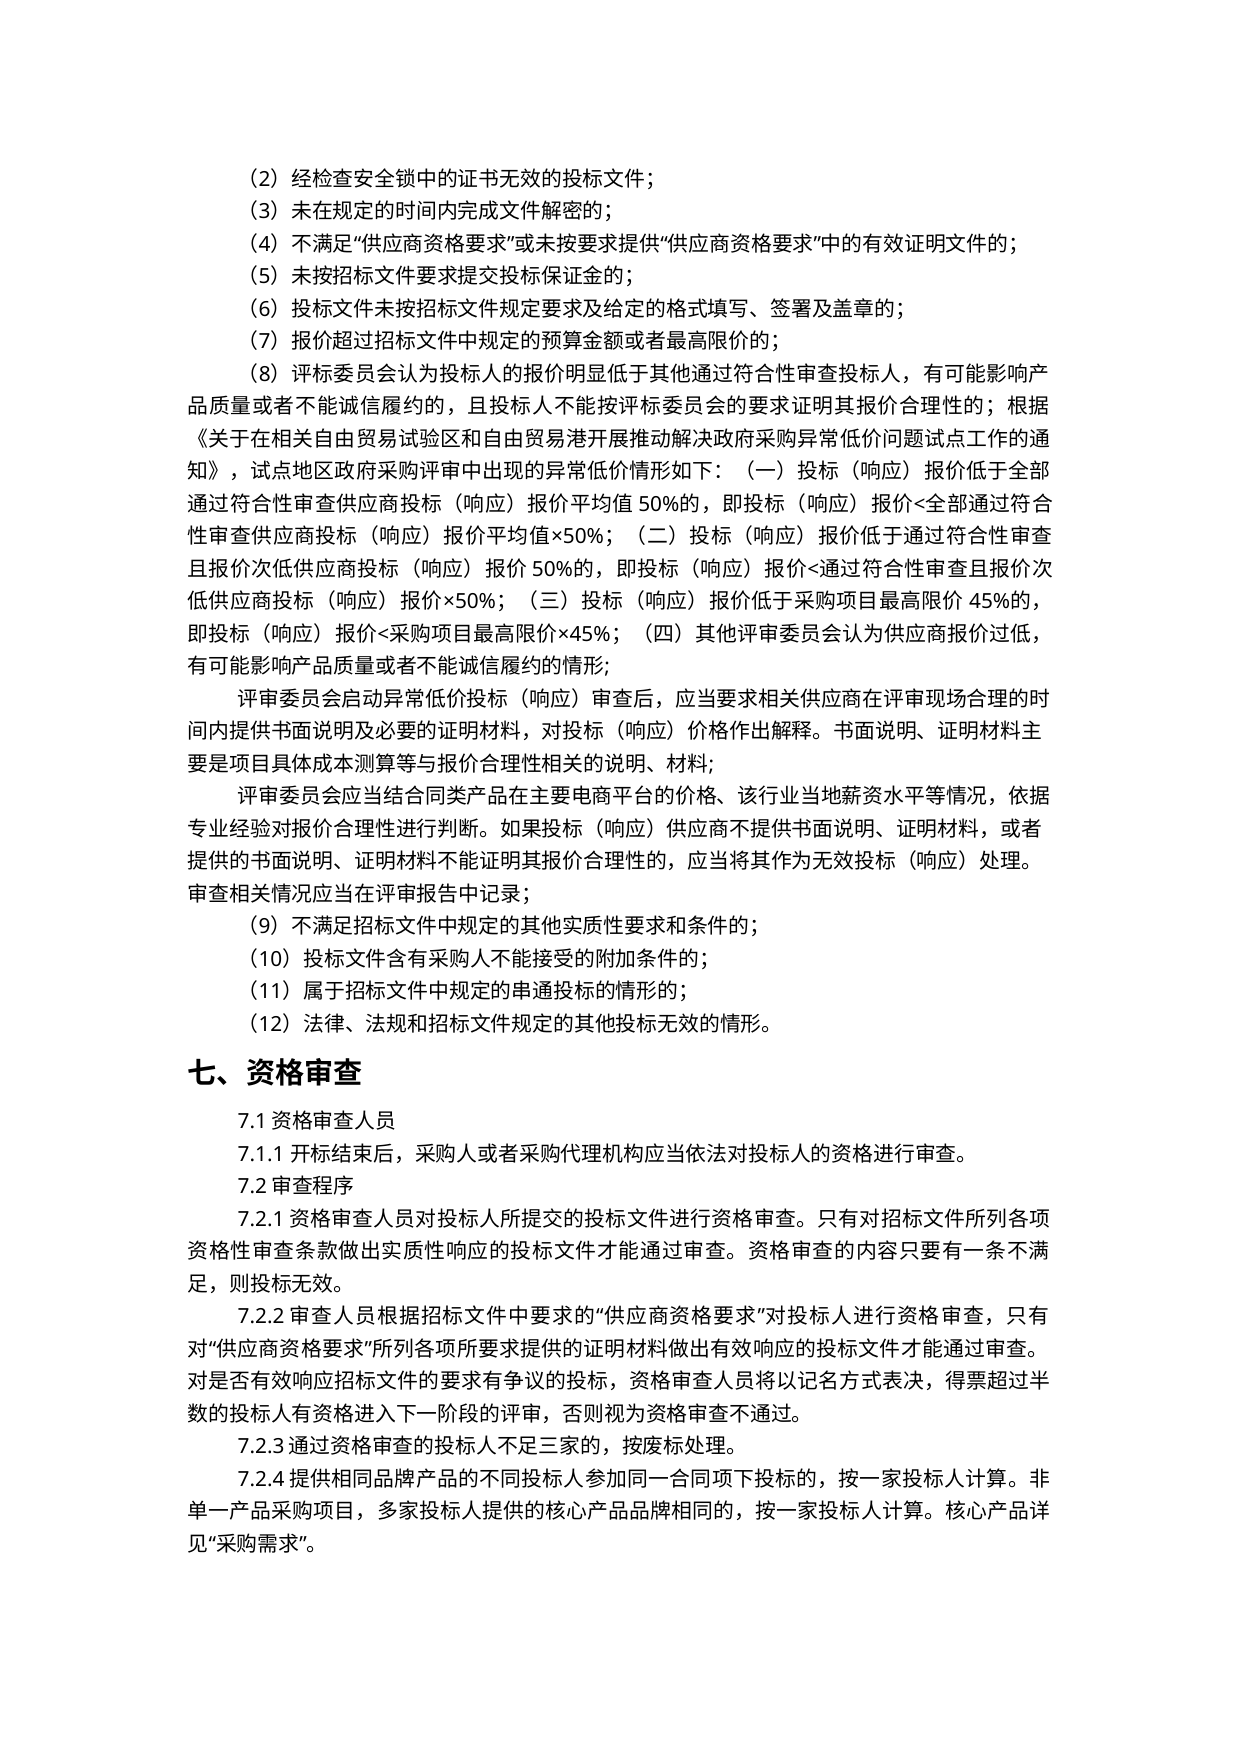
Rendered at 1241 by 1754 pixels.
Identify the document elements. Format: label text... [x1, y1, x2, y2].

text （4）不满足“供应商资格要求”或未按要求提供“供应商资格要求”中的有效证明文件的； [187, 227, 1053, 259]
text （5）未按招标文件要求提交投标保证金的； [187, 259, 1053, 292]
text 评审委员会应当结合同类产品在主要电商平台的价格、该行业当地薪资水平等情况，依据专业经验对报价合理性进行判断。如果投标（响应）供应商不提供书面说明、证明材料，或者提供的书面说明、证明材料不能证明其报价合理性的，应当将其作为无效投标（响应）处理。审查相关情况应当在评审报告中记录； [187, 779, 1053, 909]
text （7）报价超过招标文件中规定的预算金额或者最高限价的； [187, 324, 1053, 357]
text （10）投标文件含有采购人不能接受的附加条件的； [187, 942, 1053, 974]
text 7.2.2审查人员根据招标文件中要求的“供应商资格要求”对投标人进行资格审查，只有对“供应商资格要求”所列各项所要求提供的证明材料做出有效响应的投标文件才能通过审查。对是否有效响应招标文件的要求有争议的投标，资格审查人员将以记名方式表决，得票超过半数的投标人有资格进入下一阶段的评审，否则视为资格审查不通过。 [187, 1299, 1053, 1429]
text （11）属于招标文件中规定的串通投标的情形的； [187, 974, 1053, 1007]
text （9）不满足招标文件中规定的其他实质性要求和条件的； [187, 909, 1053, 942]
text （6）投标文件未按招标文件规定要求及给定的格式填写、签署及盖章的； [187, 292, 1053, 324]
text 7.1资格审查人员 [187, 1104, 1053, 1137]
text 7.2审查程序 [187, 1169, 1053, 1202]
text （12）法律、法规和招标文件规定的其他投标无效的情形。 [187, 1007, 1053, 1039]
text （8）评标委员会认为投标人的报价明显低于其他通过符合性审查投标人，有可能影响产品质量或者不能诚信履约的，且投标人不能按评标委员会的要求证明其报价合理性的；根据《关于在相关自由贸易试验区和自由贸易港开展推动解决政府采购异常低价问题试点工作的通知》，试点地区政府采购评审中出现的异常低价情形如下：（一）投标（响应）报价低于全部通过符合性审查供应商投标（响应）报价平均值50%的，即投标（响应）报价<全部通过符合性审查供应商投标（响应）报价平均值×50%；（二）投标（响应）报价低于通过符合性审查且报价次低供应商投标（响应）报价50%的，即投标（响应）报价<通过符合性审查且报价次低供应商投标（响应）报价×50%；（三）投标（响应）报价低于采购项目最高限价45%的，即投标（响应）报价<采购项目最高限价×45%；（四）其他评审委员会认为供应商报价过低，有可能影响产品质量或者不能诚信履约的情形; [187, 357, 1053, 682]
text 7.2.1资格审查人员对投标人所提交的投标文件进行资格审查。只有对招标文件所列各项资格性审查条款做出实质性响应的投标文件才能通过审查。资格审查的内容只要有一条不满足，则投标无效。 [187, 1202, 1053, 1299]
text 7.1.1 开标结束后，采购人或者采购代理机构应当依法对投标人的资格进行审查。 [187, 1137, 1053, 1169]
text 评审委员会启动异常低价投标（响应）审查后，应当要求相关供应商在评审现场合理的时间内提供书面说明及必要的证明材料，对投标（响应）价格作出解释。书面说明、证明材料主要是项目具体成本测算等与报价合理性相关的说明、材料; [187, 682, 1053, 779]
text 七、资格审查 [187, 1039, 1053, 1104]
text （3）未在规定的时间内完成文件解密的； [187, 194, 1053, 227]
text 7.2.4提供相同品牌产品的不同投标人参加同一合同项下投标的，按一家投标人计算。非单一产品采购项目，多家投标人提供的核心产品品牌相同的，按一家投标人计算。核心产品详见“采购需求”。 [187, 1462, 1053, 1559]
text 7.2.3通过资格审查的投标人不足三家的，按废标处理。 [187, 1429, 1053, 1462]
text （2）经检查安全锁中的证书无效的投标文件； [187, 162, 1053, 194]
